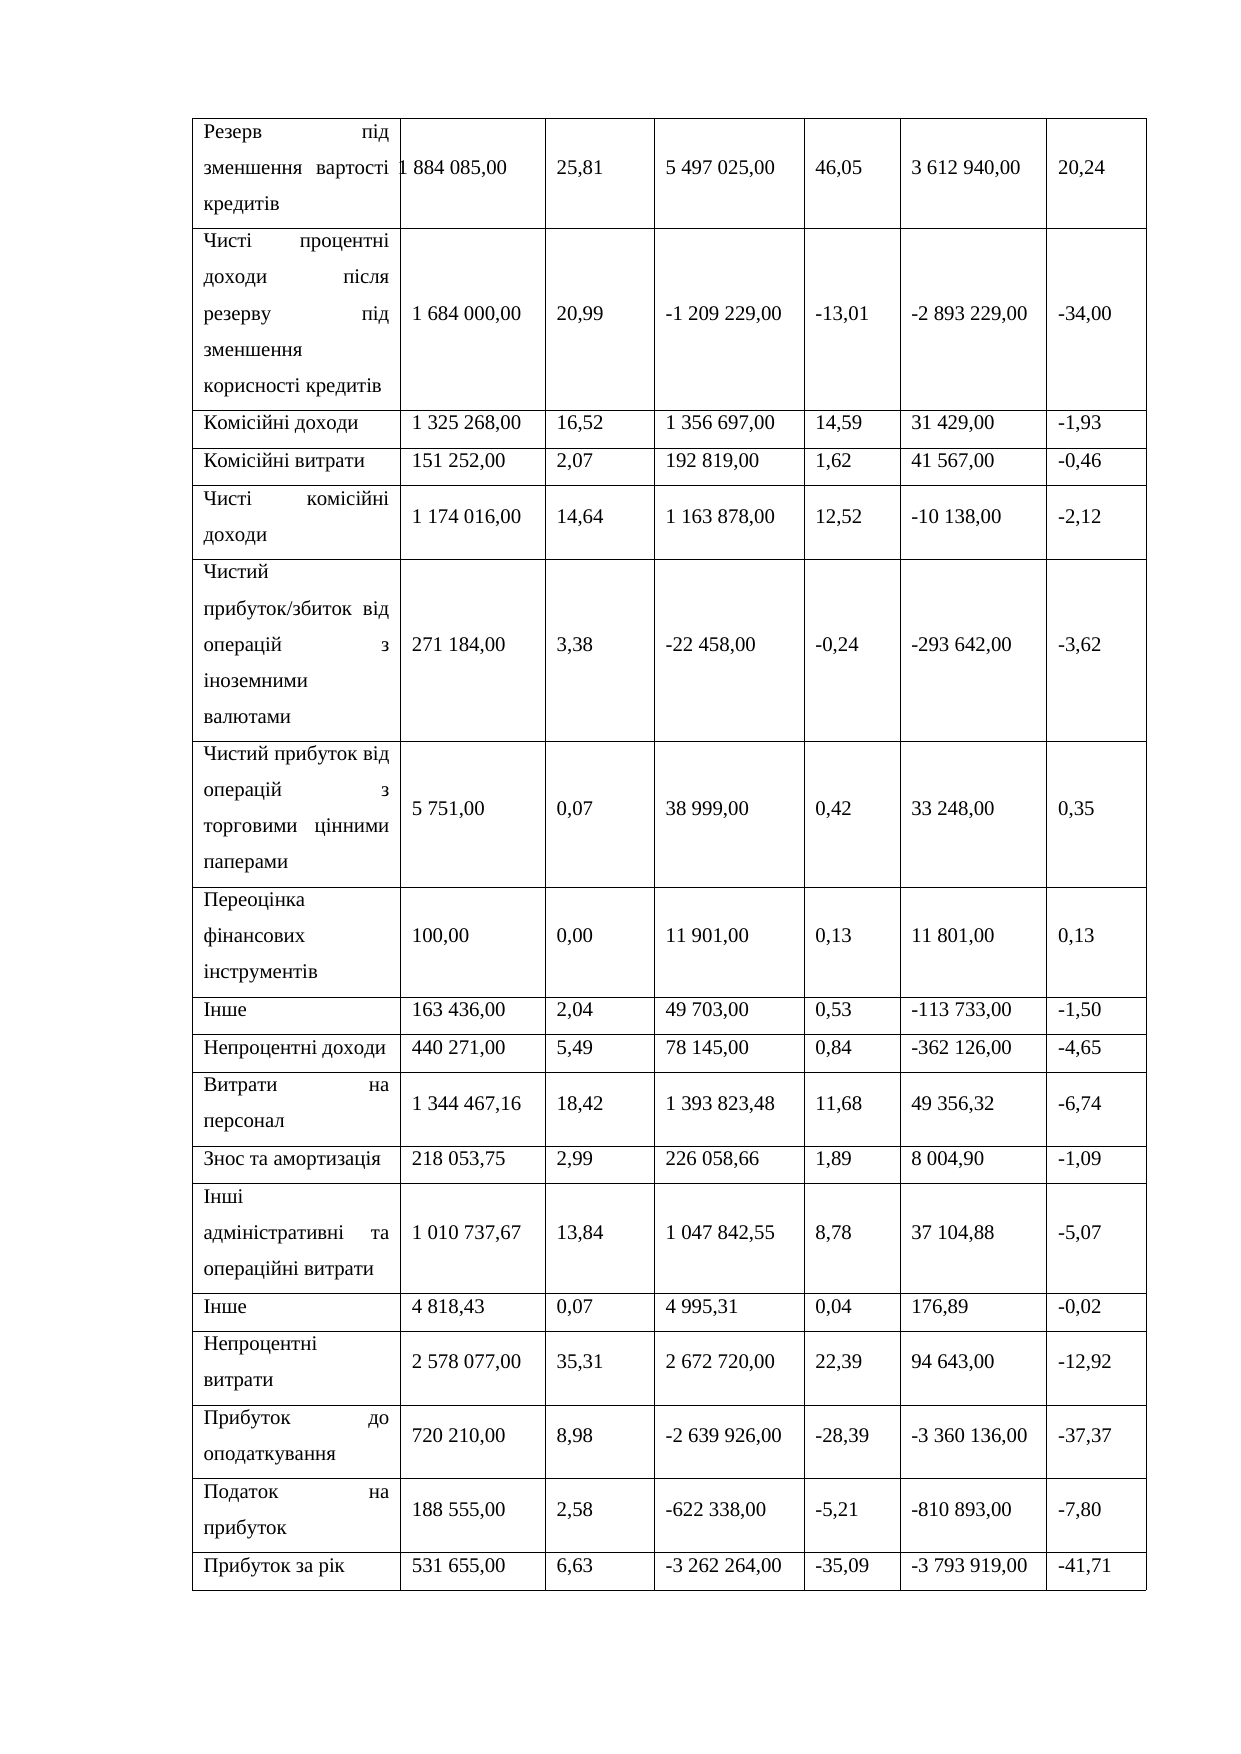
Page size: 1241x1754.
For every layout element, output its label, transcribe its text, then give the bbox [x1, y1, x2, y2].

table_cell 271 184,00 [401, 560, 545, 741]
table_cell Інше [193, 998, 400, 1034]
table_cell 0,42 [805, 742, 900, 887]
table_cell 0,13 [1047, 888, 1146, 996]
table_cell -22 458,00 [655, 560, 804, 741]
table_cell 1 884 085,00 [401, 119, 545, 228]
table_cell 14,59 [805, 411, 900, 447]
table_cell 3,38 [546, 560, 654, 741]
table_cell 31 429,00 [901, 411, 1046, 447]
table_cell Витрати на персонал [193, 1073, 400, 1146]
table_cell -4,65 [1047, 1035, 1146, 1072]
table_cell -113 733,00 [901, 998, 1046, 1034]
table_cell 5 497 025,00 [655, 119, 804, 228]
table_cell -6,74 [1047, 1073, 1146, 1146]
table_cell 0,84 [805, 1035, 900, 1072]
table_cell Податок на прибуток [193, 1479, 400, 1552]
table_cell Знос та амортизація [193, 1147, 400, 1183]
table_cell Резерв під зменшення вартості кредитів [193, 119, 400, 228]
table_cell Інше [193, 1294, 400, 1331]
table_cell 46,05 [805, 119, 900, 228]
table_cell 1 393 823,48 [655, 1073, 804, 1146]
table_cell -35,09 [805, 1553, 900, 1590]
table_cell 41 567,00 [901, 449, 1046, 485]
table_cell 2 672 720,00 [655, 1332, 804, 1404]
table_cell Чисті процентні доходи після резерву під зменшення корисності кредитів [193, 229, 400, 410]
table_cell 218 053,75 [401, 1147, 545, 1183]
table_cell 1,89 [805, 1147, 900, 1183]
table_cell -5,21 [805, 1479, 900, 1552]
table_cell 226 058,66 [655, 1147, 804, 1183]
table_cell -622 338,00 [655, 1479, 804, 1552]
table_cell -0,24 [805, 560, 900, 741]
table_cell 2,07 [546, 449, 654, 485]
table_cell 0,53 [805, 998, 900, 1034]
table_cell -28,39 [805, 1406, 900, 1478]
table_cell -13,01 [805, 229, 900, 410]
table_cell 2,58 [546, 1479, 654, 1552]
table_cell 4 995,31 [655, 1294, 804, 1331]
table_cell 5 751,00 [401, 742, 545, 887]
table_cell 0,07 [546, 742, 654, 887]
table_cell Чистий прибуток від операцій з торговими цінними паперами [193, 742, 400, 887]
table_cell 1 163 878,00 [655, 486, 804, 559]
table_cell -5,07 [1047, 1184, 1146, 1293]
table_cell Переоцінка фінансових інструментів [193, 888, 400, 996]
table_cell Комісійні витрати [193, 449, 400, 485]
table_cell -37,37 [1047, 1406, 1146, 1478]
table_cell 0,35 [1047, 742, 1146, 887]
table_cell 22,39 [805, 1332, 900, 1404]
table_cell 1 010 737,67 [401, 1184, 545, 1293]
table_cell -2,12 [1047, 486, 1146, 559]
table_cell 11 901,00 [655, 888, 804, 996]
table_cell -3,62 [1047, 560, 1146, 741]
table_cell 12,52 [805, 486, 900, 559]
table_cell 33 248,00 [901, 742, 1046, 887]
table_cell -1,09 [1047, 1147, 1146, 1183]
table_cell -0,46 [1047, 449, 1146, 485]
table_cell 531 655,00 [401, 1553, 545, 1590]
table_cell -2 893 229,00 [901, 229, 1046, 410]
table_cell -12,92 [1047, 1332, 1146, 1404]
table_cell Непроцентні витрати [193, 1332, 400, 1404]
table_cell -3 262 264,00 [655, 1553, 804, 1590]
table_cell -1 209 229,00 [655, 229, 804, 410]
table_cell 6,63 [546, 1553, 654, 1590]
table_cell 49 703,00 [655, 998, 804, 1034]
table_cell 4 818,43 [401, 1294, 545, 1331]
table_cell 16,52 [546, 411, 654, 447]
table_cell Інші адміністративні та операційні витрати [193, 1184, 400, 1293]
table_cell 2,04 [546, 998, 654, 1034]
table_cell 13,84 [546, 1184, 654, 1293]
table_cell 0,04 [805, 1294, 900, 1331]
table_cell Прибуток до оподаткування [193, 1406, 400, 1478]
table_cell 1 356 697,00 [655, 411, 804, 447]
table_cell 2 578 077,00 [401, 1332, 545, 1404]
table_cell 78 145,00 [655, 1035, 804, 1072]
table_cell Прибуток за рік [193, 1553, 400, 1590]
table_cell Непроцентні доходи [193, 1035, 400, 1072]
table_cell 163 436,00 [401, 998, 545, 1034]
table_cell -3 793 919,00 [901, 1553, 1046, 1590]
table_cell 2,99 [546, 1147, 654, 1183]
table_cell Чисті комісійні доходи [193, 486, 400, 559]
table_cell 192 819,00 [655, 449, 804, 485]
table_cell -3 360 136,00 [901, 1406, 1046, 1478]
table_cell 8,98 [546, 1406, 654, 1478]
table_cell -2 639 926,00 [655, 1406, 804, 1478]
table_cell 188 555,00 [401, 1479, 545, 1552]
table_cell 3 612 940,00 [901, 119, 1046, 228]
table_cell -810 893,00 [901, 1479, 1046, 1552]
table_cell 37 104,88 [901, 1184, 1046, 1293]
table_cell 8,78 [805, 1184, 900, 1293]
table_cell 14,64 [546, 486, 654, 559]
table_cell 720 210,00 [401, 1406, 545, 1478]
table_cell 18,42 [546, 1073, 654, 1146]
table_cell 100,00 [401, 888, 545, 996]
table_cell -1,50 [1047, 998, 1146, 1034]
table_cell 25,81 [546, 119, 654, 228]
table_cell 1 174 016,00 [401, 486, 545, 559]
table_cell 0,07 [546, 1294, 654, 1331]
table_cell -41,71 [1047, 1553, 1146, 1590]
table_cell 35,31 [546, 1332, 654, 1404]
table_cell 440 271,00 [401, 1035, 545, 1072]
table_cell 8 004,90 [901, 1147, 1046, 1183]
table_cell Комісійні доходи [193, 411, 400, 447]
table_cell -10 138,00 [901, 486, 1046, 559]
table_cell -0,02 [1047, 1294, 1146, 1331]
table_cell 20,24 [1047, 119, 1146, 228]
table_cell 0,13 [805, 888, 900, 996]
table_cell 38 999,00 [655, 742, 804, 887]
table_cell 49 356,32 [901, 1073, 1046, 1146]
table_cell 20,99 [546, 229, 654, 410]
table_cell 1,62 [805, 449, 900, 485]
table_cell 94 643,00 [901, 1332, 1046, 1404]
table_cell -293 642,00 [901, 560, 1046, 741]
table_cell Чистий прибуток/збиток від операцій з іноземними валютами [193, 560, 400, 741]
table_cell 176,89 [901, 1294, 1046, 1331]
table_cell -7,80 [1047, 1479, 1146, 1552]
table_cell 11,68 [805, 1073, 900, 1146]
table_cell 1 344 467,16 [401, 1073, 545, 1146]
table_cell -362 126,00 [901, 1035, 1046, 1072]
table_cell 1 325 268,00 [401, 411, 545, 447]
table_cell 1 047 842,55 [655, 1184, 804, 1293]
table_cell 151 252,00 [401, 449, 545, 485]
table_cell 5,49 [546, 1035, 654, 1072]
table_cell -34,00 [1047, 229, 1146, 410]
table_cell 0,00 [546, 888, 654, 996]
table_cell 1 684 000,00 [401, 229, 545, 410]
table_cell -1,93 [1047, 411, 1146, 447]
table_cell 11 801,00 [901, 888, 1046, 996]
